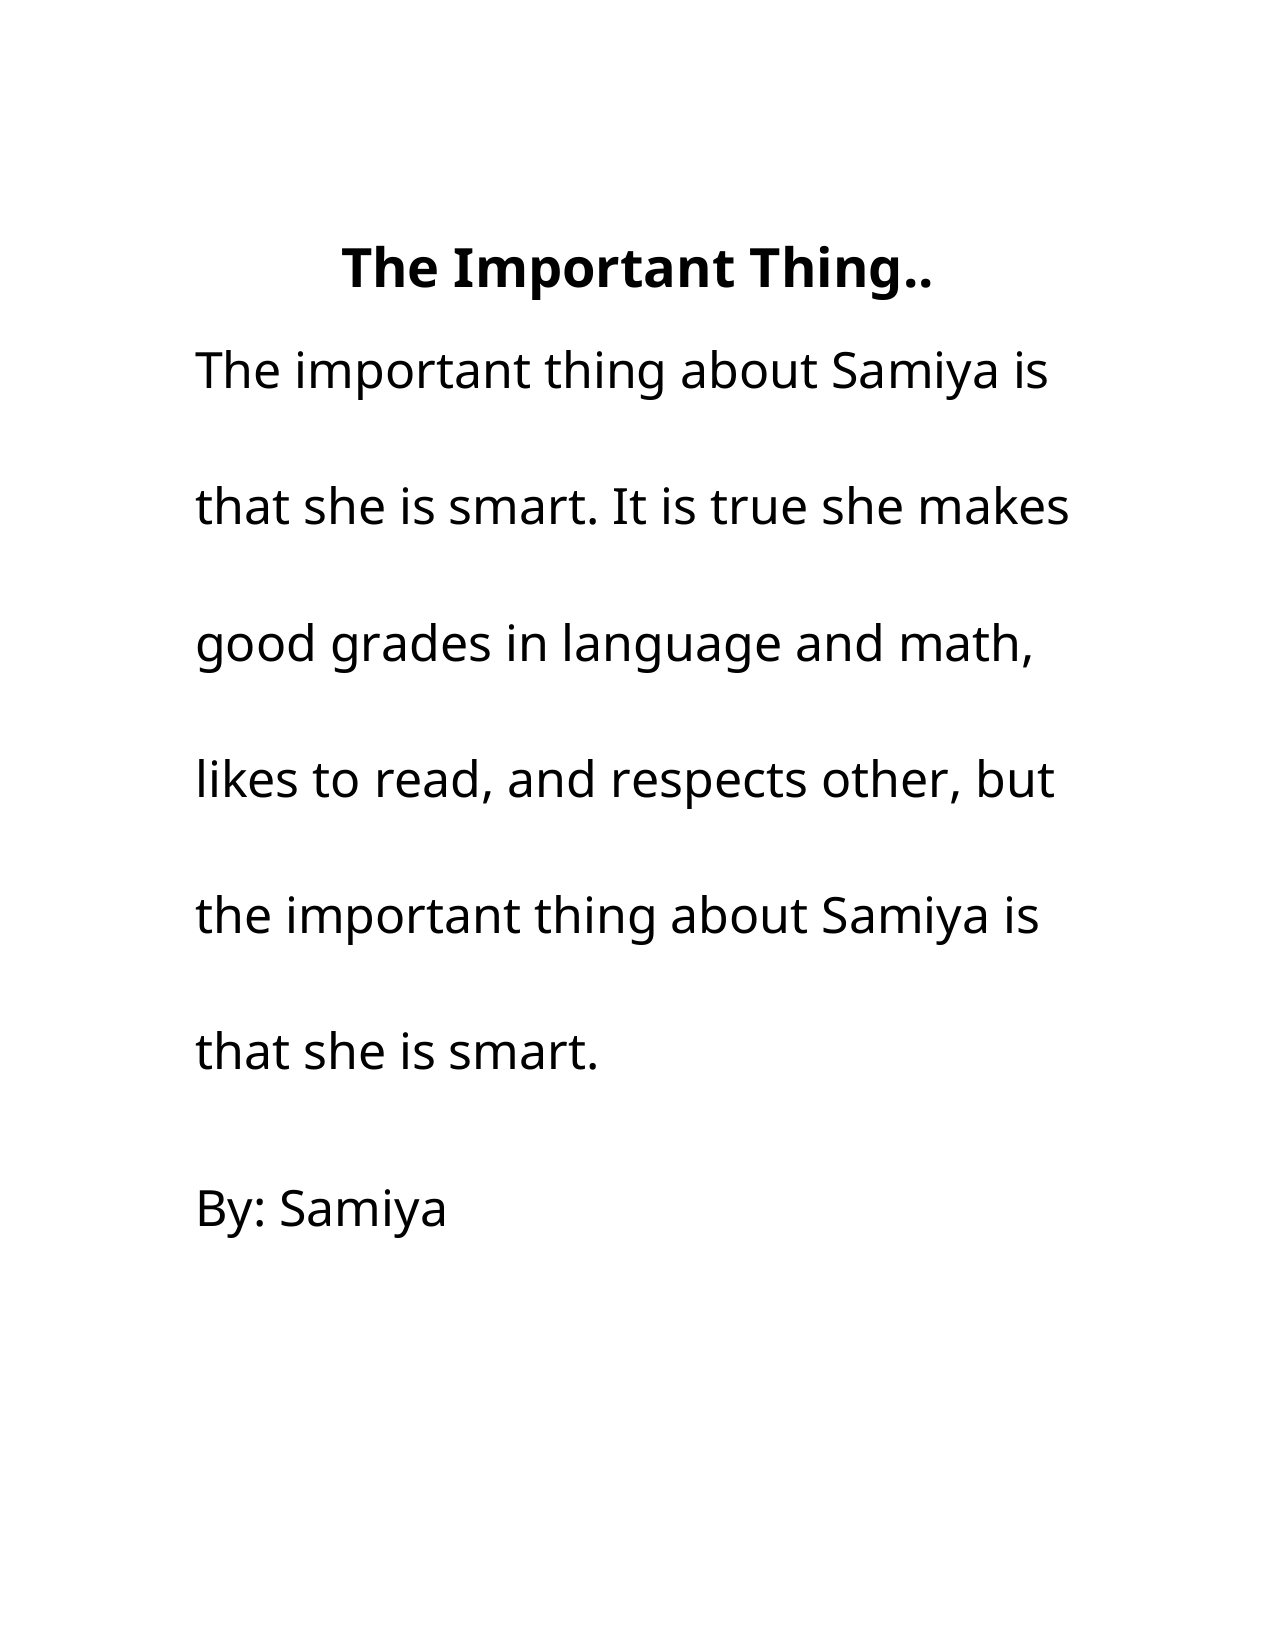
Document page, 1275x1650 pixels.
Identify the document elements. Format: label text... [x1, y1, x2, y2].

text By: Samiya [195, 1173, 1080, 1242]
text The Important Thing.. [195, 229, 1080, 303]
text The important thing about Samiya is that she is smart. It is true she makes good grades in language and math, likes to read, and respects other, but the important thing about Samiya is that she is smart. [195, 335, 1080, 1084]
